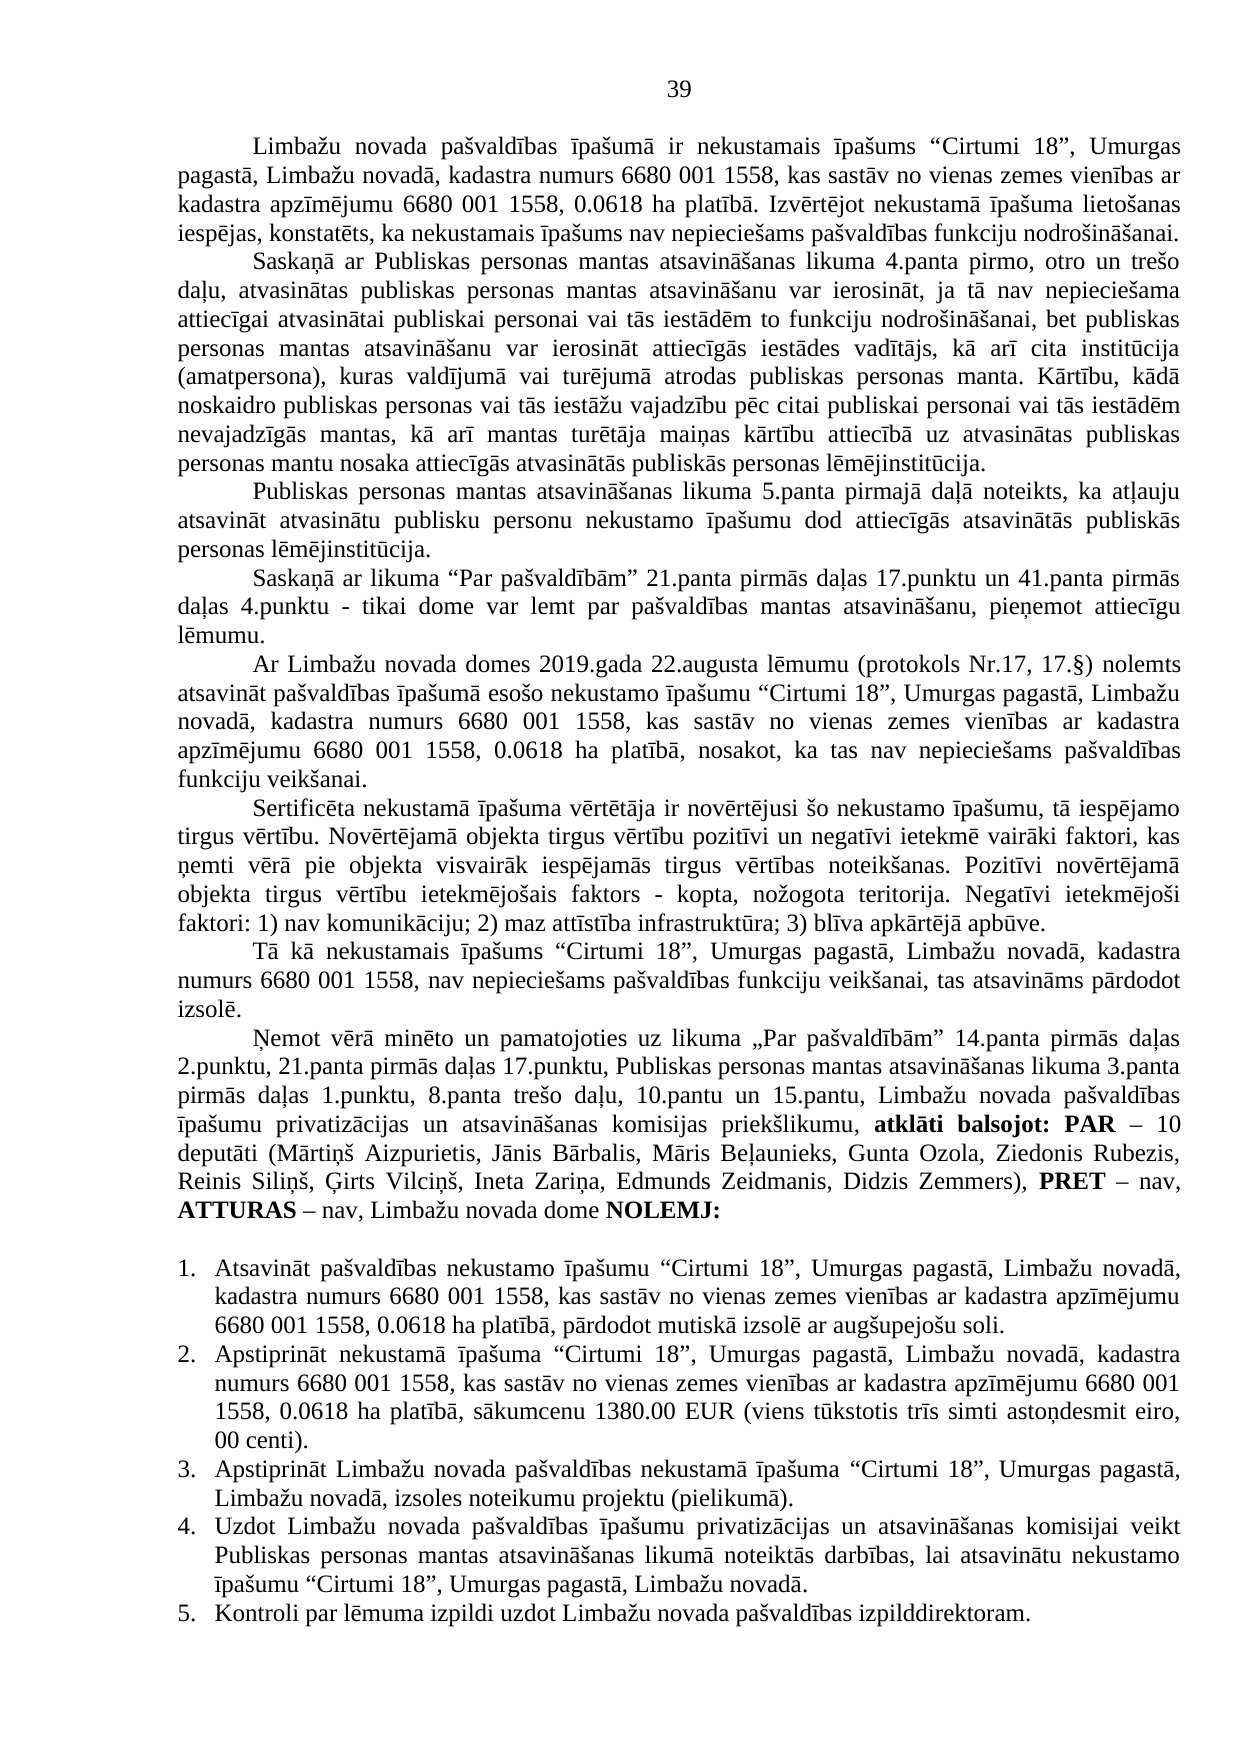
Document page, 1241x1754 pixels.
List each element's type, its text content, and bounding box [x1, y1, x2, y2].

text Publiskas personas mantas atsavināšanas likuma 5.panta pirmajā daļā noteikts, ka atļauju atsavināt atvasinātu publisku personu nekustamo īpašumu dod attiecīgās atsavinātās publiskās personas lēmējinstitūcija. [177, 476, 1181, 563]
text Saskaņā ar Publiskas personas mantas atsavināšanas likuma 4.panta pirmo, otro un trešo daļu, atvasinātas publiskas personas mantas atsavināšanu var ierosināt, ja tā nav nepieciešama attiecīgai atvasinātai publiskai personai vai tās iestādēm to funkciju nodrošināšanai, bet publiskas personas mantas atsavināšanu var ierosināt attiecīgās iestādes vadītājs, kā arī cita institūcija (amatpersona), kuras valdījumā vai turējumā atrodas publiskas personas manta. Kārtību, kādā noskaidro publiskas personas vai tās iestāžu vajadzību pēc citai publiskai personai vai tās iestādēm nevajadzīgās mantas, kā arī mantas turētāja maiņas kārtību attiecībā uz atvasinātas publiskas personas mantu nosaka attiecīgās atvasinātās publiskās personas lēmējinstitūcija. [177, 246, 1181, 476]
text Saskaņā ar likuma “Par pašvaldībām” 21.panta pirmās daļas 17.punktu un 41.panta pirmās daļas 4.punktu - tikai dome var lemt par pašvaldības mantas atsavināšanu, pieņemot attiecīgu lēmumu. [177, 563, 1181, 649]
text Tā kā nekustamais īpašums “Cirtumi 18”, Umurgas pagastā, Limbažu novadā, kadastra numurs 6680 001 1558, nav nepieciešams pašvaldības funkciju veikšanai, tas atsavināms pārdodot izsolē. [177, 936, 1181, 1023]
list Atsavināt pašvaldības nekustamo īpašumu “Cirtumi 18”, Umurgas pagastā, Limbažu novadā, kadastra numurs 6680 001 1558, kas sastāv no vienas zemes vienības ar kadastra apzīmējumu 6680 001 1558, 0.0618 ha platībā, pārdodot mutiskā izsolē ar augšupejošu soli. [177, 1253, 1181, 1339]
text Sertificēta nekustamā īpašuma vērtētāja ir novērtējusi šo nekustamo īpašumu, tā iespējamo tirgus vērtību. Novērtējamā objekta tirgus vērtību pozitīvi un negatīvi ietekmē vairāki faktori, kas ņemti vērā pie objekta visvairāk iespējamās tirgus vērtības noteikšanas. Pozitīvi novērtējamā objekta tirgus vērtību ietekmējošais faktors - kopta, nožogota teritorija. Negatīvi ietekmējoši faktori: 1) nav komunikāciju; 2) maz attīstība infrastruktūra; 3) blīva apkārtējā apbūve. [177, 793, 1181, 936]
list Kontroli par lēmuma izpildi uzdot Limbažu novada pašvaldības izpilddirektoram. [177, 1598, 1181, 1626]
list Apstiprināt nekustamā īpašuma “Cirtumi 18”, Umurgas pagastā, Limbažu novadā, kadastra numurs 6680 001 1558, kas sastāv no vienas zemes vienības ar kadastra apzīmējumu 6680 001 1558, 0.0618 ha platībā, sākumcenu 1380.00 EUR (viens tūkstotis trīs simti astoņdesmit eiro, 00 centi). [177, 1339, 1181, 1454]
list Apstiprināt Limbažu novada pašvaldības nekustamā īpašuma “Cirtumi 18”, Umurgas pagastā, Limbažu novadā, izsoles noteikumu projektu (pielikumā). [177, 1454, 1181, 1511]
text Limbažu novada pašvaldības īpašumā ir nekustamais īpašums “Cirtumi 18”, Umurgas pagastā, Limbažu novadā, kadastra numurs 6680 001 1558, kas sastāv no vienas zemes vienības ar kadastra apzīmējumu 6680 001 1558, 0.0618 ha platībā. Izvērtējot nekustamā īpašuma lietošanas iespējas, konstatēts, ka nekustamais īpašums nav nepieciešams pašvaldības funkciju nodrošināšanai. [177, 131, 1181, 246]
list Uzdot Limbažu novada pašvaldības īpašumu privatizācijas un atsavināšanas komisijai veikt Publiskas personas mantas atsavināšanas likumā noteiktās darbības, lai atsavinātu nekustamo īpašumu “Cirtumi 18”, Umurgas pagastā, Limbažu novadā. [177, 1511, 1181, 1598]
text Ar Limbažu novada domes 2019.gada 22.augusta lēmumu (protokols Nr.17, 17.§) nolemts atsavināt pašvaldības īpašumā esošo nekustamo īpašumu “Cirtumi 18”, Umurgas pagastā, Limbažu novadā, kadastra numurs 6680 001 1558, kas sastāv no vienas zemes vienības ar kadastra apzīmējumu 6680 001 1558, 0.0618 ha platībā, nosakot, ka tas nav nepieciešams pašvaldības funkciju veikšanai. [177, 649, 1181, 793]
text Ņemot vērā minēto un pamatojoties uz likuma „Par pašvaldībām” 14.panta pirmās daļas 2.punktu, 21.panta pirmās daļas 17.punktu, Publiskas personas mantas atsavināšanas likuma 3.panta pirmās daļas 1.punktu, 8.panta trešo daļu, 10.pantu un 15.pantu, Limbažu novada pašvaldības īpašumu privatizācijas un atsavināšanas komisijas priekšlikumu, atklāti balsojot: PAR – 10 deputāti (Mārtiņš Aizpurietis, Jānis Bārbalis, Māris Beļaunieks, Gunta Ozola, Ziedonis Rubezis, Reinis Siliņš, Ģirts Vilciņš, Ineta Zariņa, Edmunds Zeidmanis, Didzis Zemmers), PRET – nav, ATTURAS – nav, Limbažu novada dome NOLEMJ: [177, 1023, 1181, 1224]
